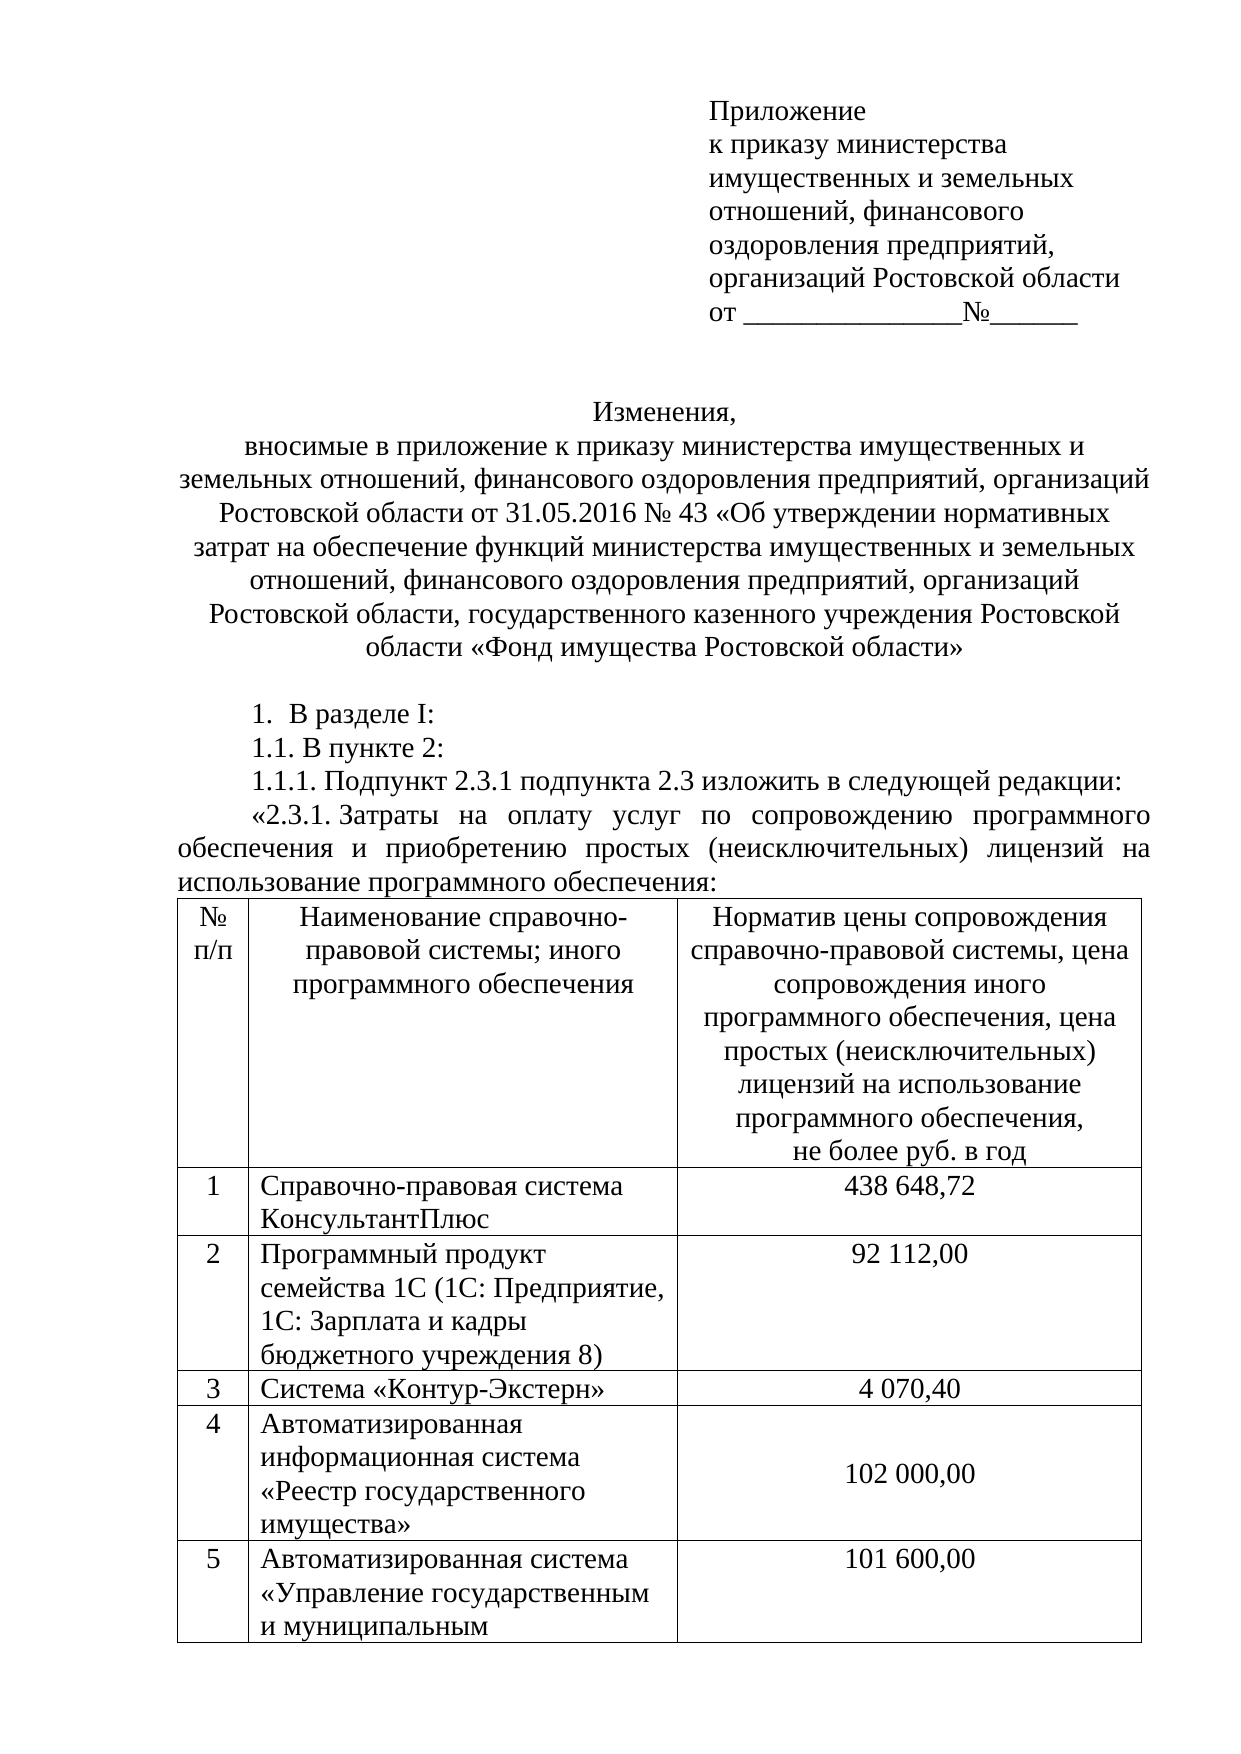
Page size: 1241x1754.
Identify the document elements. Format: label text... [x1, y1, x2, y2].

table_cell 92 112,00 [678, 1236, 1141, 1370]
list В разделе I: [251, 696, 1152, 730]
text «2.3.1. Затраты на оплату услуг по сопровождению программного обеспечения и приобретению простых (неисключительных) лицензий на использование программного обеспечения: [177, 797, 1152, 898]
table_header Норматив цены сопровождения справочно-правовой системы, цена сопровождения иного программного обеспечения, цена простых (неисключительных) лицензий на использование программного обеспечения, не более руб. в год [678, 899, 1141, 1167]
table_cell 1 [178, 1168, 248, 1235]
table_cell Автоматизированная информационная система «Реестр государственного имущества» [249, 1406, 677, 1540]
table_cell 102 000,00 [678, 1406, 1141, 1540]
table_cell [249, 1541, 677, 1642]
table_cell Система «Контур-Экстерн» [249, 1371, 677, 1405]
table_cell 4 070,40 [678, 1371, 1141, 1405]
text вносимые в приложение к приказу министерства имущественных и земельных отношений, финансового оздоровления предприятий, организаций Ростовской области от 31.05.2016 № 43 «Об утверждении нормативных затрат на обеспечение функций министерства имущественных и земельных отношений, финансового оздоровления предприятий, организаций Ростовской области, государственного казенного учреждения Ростовской области «Фонд имущества Ростовской области» [177, 428, 1152, 663]
text Приложение [620, 93, 1152, 126]
table_cell 5 [178, 1541, 248, 1642]
table_cell 4 [178, 1406, 248, 1540]
text Изменения, [177, 394, 1152, 428]
table_cell Программный продукт семейства 1С (1С: Предприятие, 1С: Зарплата и кадры бюджетного учреждения 8) [249, 1236, 677, 1370]
table_cell 2 [178, 1236, 248, 1370]
text к приказу министерства [620, 126, 1152, 160]
text отношений, финансового оздоровления предприятий, организаций Ростовской области [709, 193, 1152, 294]
text имущественных и земельных [620, 160, 1152, 193]
table_header Наименование справочно-правовой системы; иного программного обеспечения [249, 899, 677, 1167]
table_header № п/п [178, 899, 248, 1167]
text от _______________№______ [546, 294, 1152, 327]
text 1.1. В пункте 2: [251, 730, 1152, 763]
text 1.1.1. Подпункт 2.3.1 подпункта 2.3 изложить в следующей редакции: [251, 763, 1152, 797]
table_cell 438 648,72 [678, 1168, 1141, 1235]
table_cell 101 600,00 [678, 1541, 1141, 1642]
table_cell 3 [178, 1371, 248, 1405]
table_cell Справочно-правовая система КонсультантПлюс [249, 1168, 677, 1235]
